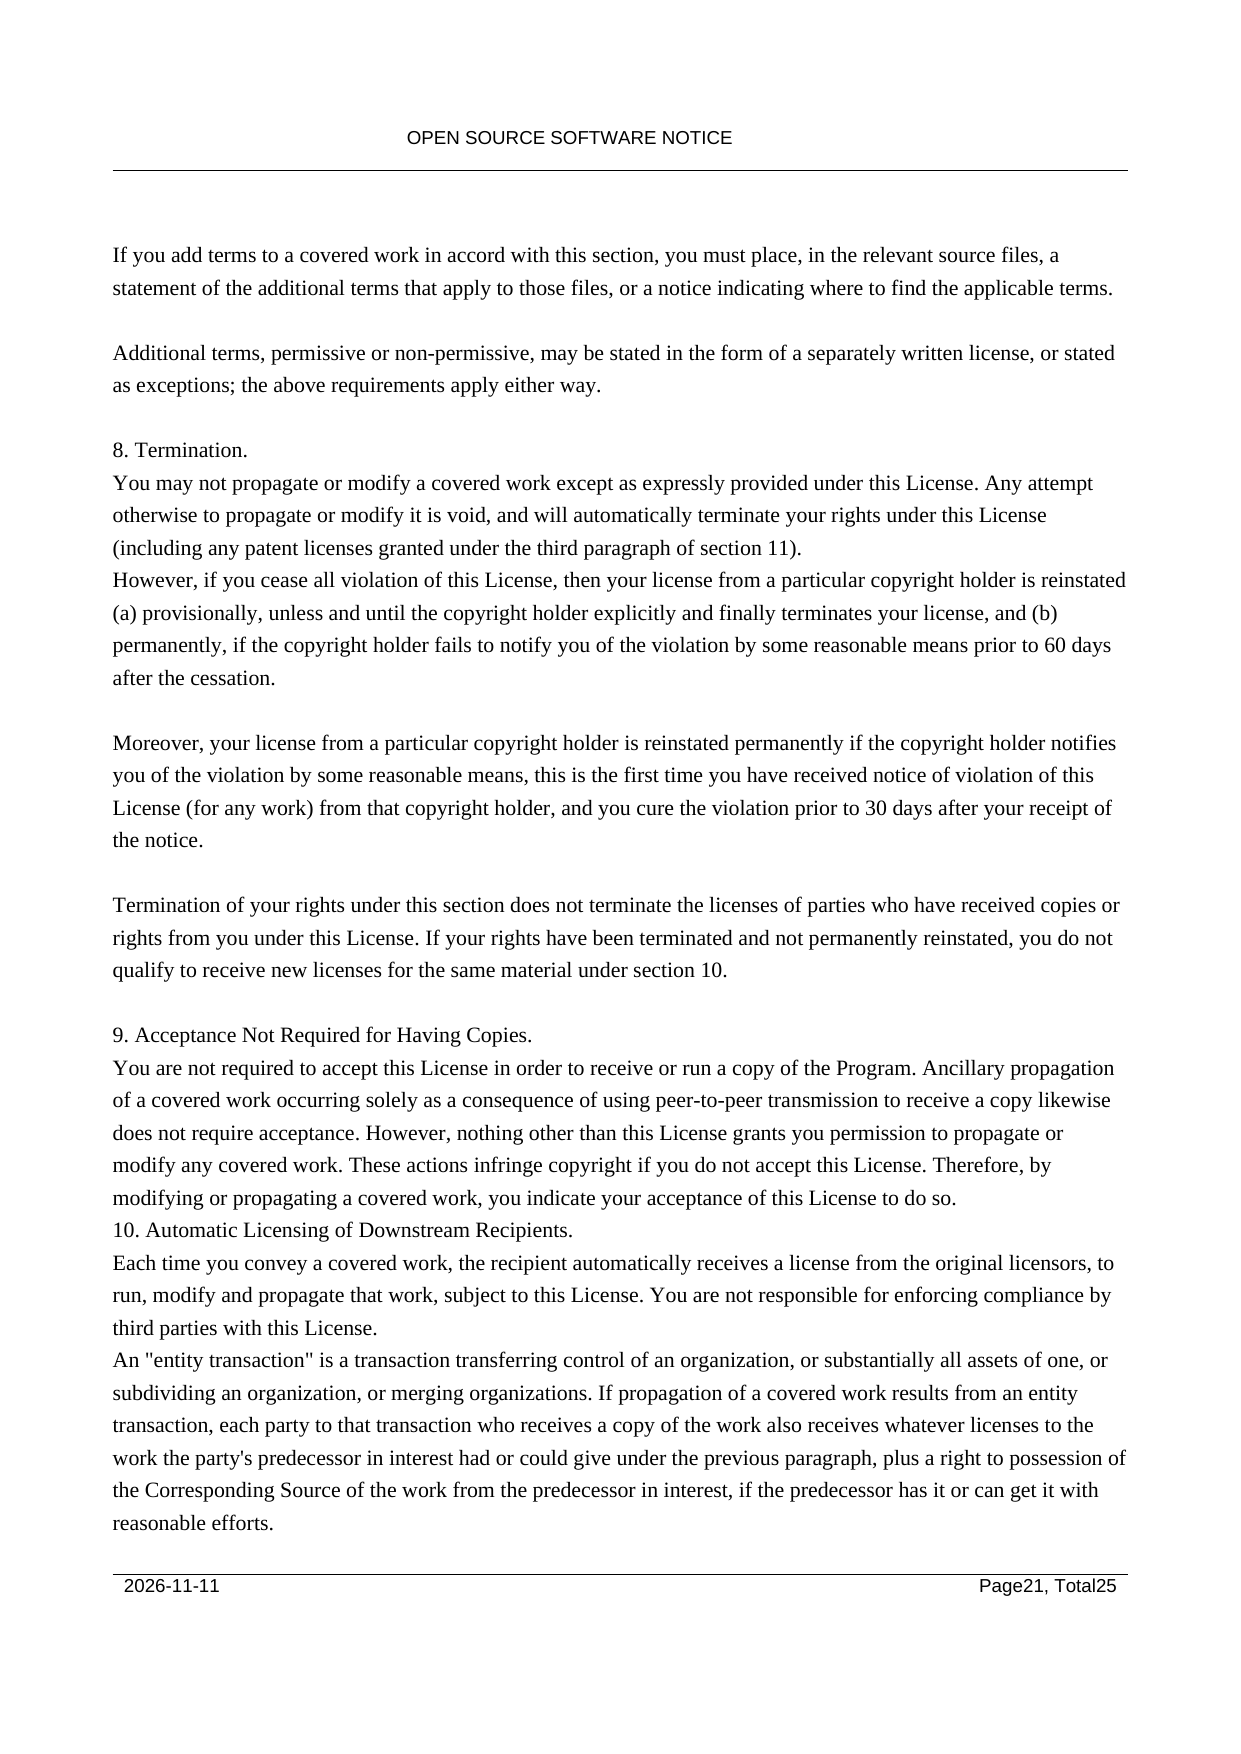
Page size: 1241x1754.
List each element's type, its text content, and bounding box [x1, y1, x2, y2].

text You are not required to accept this License in order to receive or run a copy of the Program. Ancillary propagation of a covered work occurring solely as a consequence of using peer-to-peer transmission to receive a copy likewise does not require acceptance. However, nothing other than this License grants you permission to propagate or modify any covered work. These actions infringe copyright if you do not accept this License. Therefore, by modifying or propagating a covered work, you indicate your acceptance of this License to do so. [112, 1051, 1128, 1214]
text You may not propagate or modify a covered work except as expressly provided under this License. Any attempt otherwise to propagate or modify it is void, and will automatically terminate your rights under this License (including any patent licenses granted under the third paragraph of section 11). [112, 466, 1128, 564]
text 8. Termination. [112, 434, 1128, 466]
text Moreover, your license from a particular copyright holder is reinstated permanently if the copyright holder notifies you of the violation by some reasonable means, this is the first time you have received notice of violation of this License (for any work) from that copyright holder, and you cure the violation prior to 30 days after your receipt of the notice. [112, 726, 1128, 856]
text If you add terms to a covered work in accord with this section, you must place, in the relevant source files, a statement of the additional terms that apply to those files, or a notice indicating where to find the applicable terms. [112, 239, 1128, 304]
text 10. Automatic Licensing of Downstream Recipients. [112, 1214, 1128, 1246]
text Termination of your rights under this section does not terminate the licenses of parties who have received copies or rights from you under this License. If your rights have been terminated and not permanently reinstated, you do not qualify to receive new licenses for the same material under section 10. [112, 889, 1128, 986]
text Additional terms, permissive or non-permissive, may be stated in the form of a separately written license, or stated as exceptions; the above requirements apply either way. [112, 336, 1128, 401]
text An "entity transaction" is a transaction transferring control of an organization, or substantially all assets of one, or subdividing an organization, or merging organizations. If propagation of a covered work results from an entity transaction, each party to that transaction who receives a copy of the work also receives whatever licenses to the work the party's predecessor in interest had or could give under the previous paragraph, plus a right to possession of the Corresponding Source of the work from the predecessor in interest, if the predecessor has it or can get it with reasonable efforts. [112, 1344, 1128, 1539]
text 9. Acceptance Not Required for Having Copies. [112, 1019, 1128, 1051]
text Each time you convey a covered work, the recipient automatically receives a license from the original licensors, to run, modify and propagate that work, subject to this License. You are not responsible for enforcing compliance by third parties with this License. [112, 1246, 1128, 1344]
text However, if you cease all violation of this License, then your license from a particular copyright holder is reinstated (a) provisionally, unless and until the copyright holder explicitly and finally terminates your license, and (b) permanently, if the copyright holder fails to notify you of the violation by some reasonable means prior to 60 days after the cessation. [112, 564, 1128, 694]
